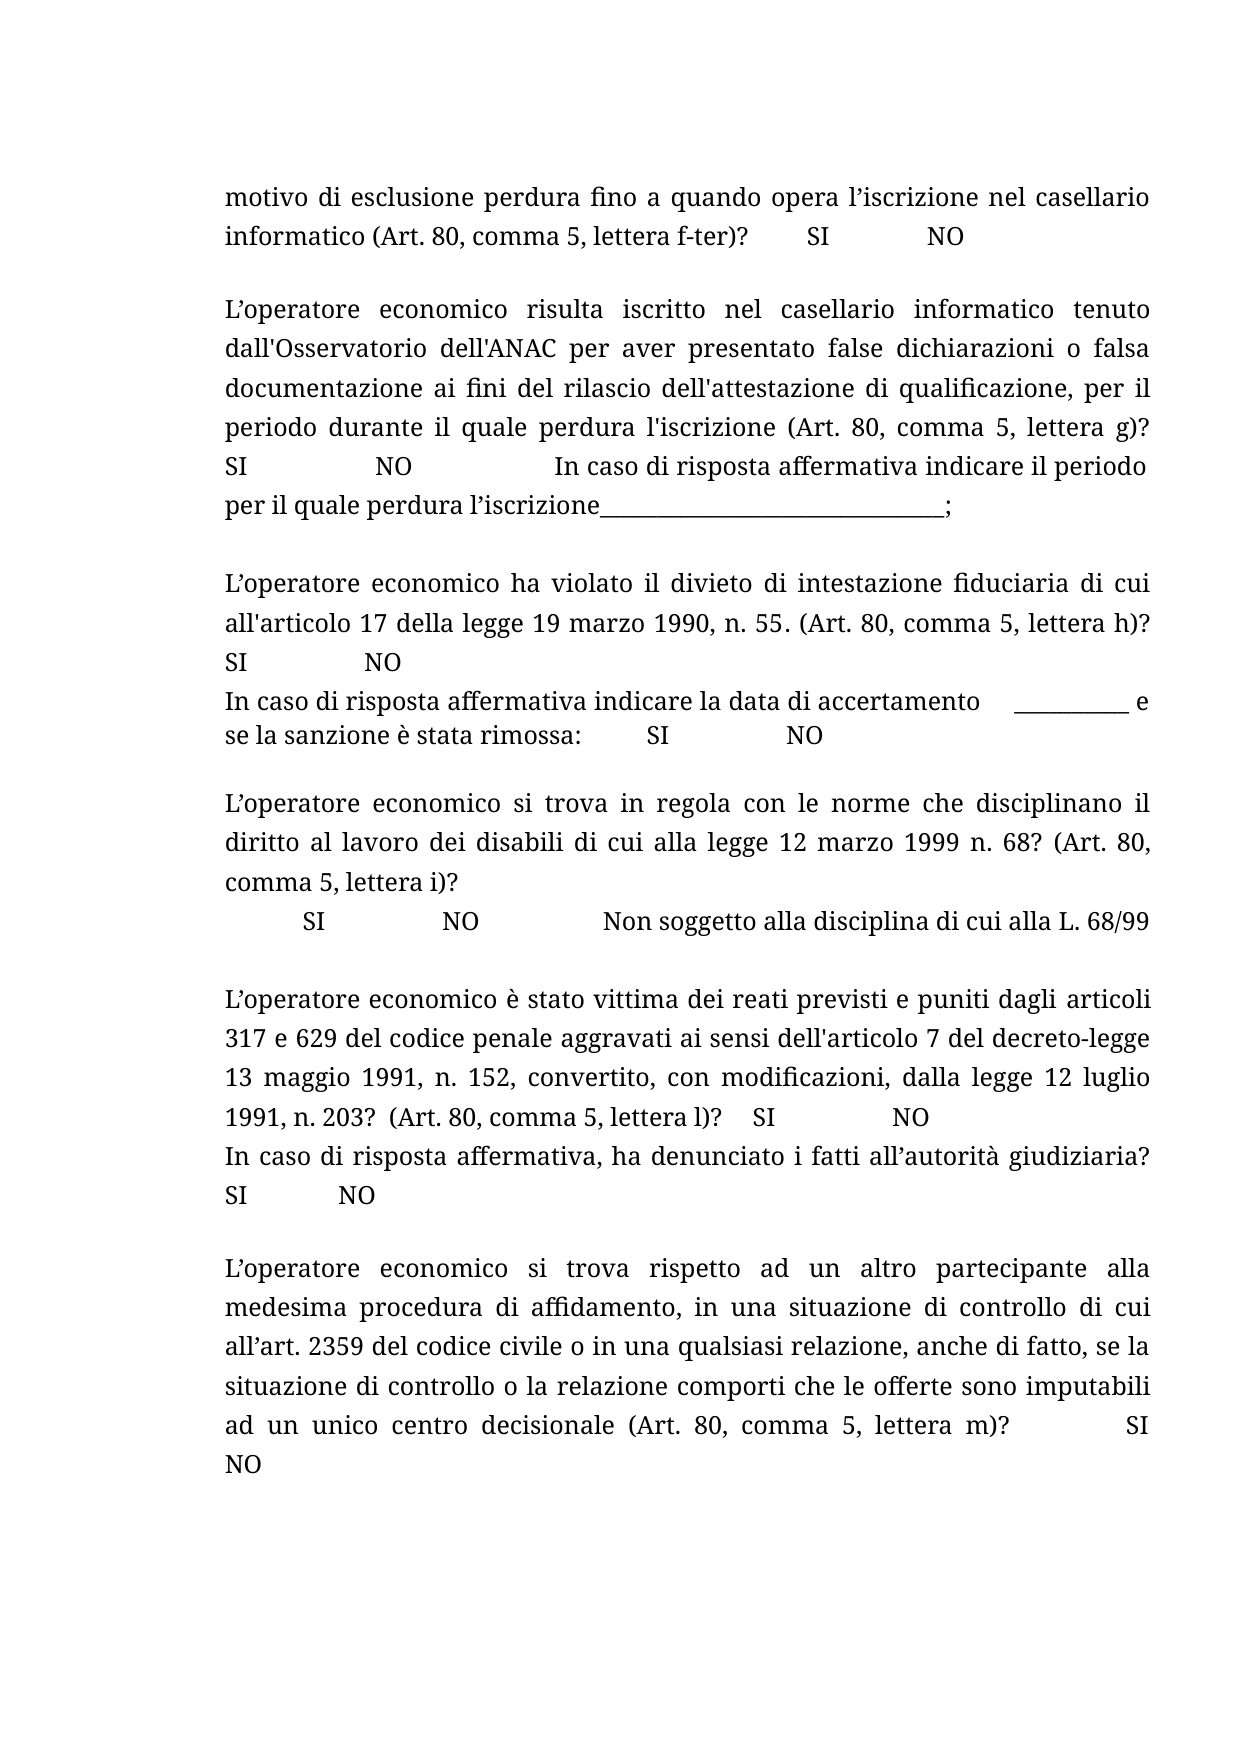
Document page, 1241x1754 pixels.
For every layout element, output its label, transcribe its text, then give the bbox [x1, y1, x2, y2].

text L’operatore economico è stato vittima dei reati previsti e puniti dagli articoli 317 e 629 del codice penale aggravati ai sensi dell'articolo 7 del decreto-legge 13 maggio 1991, n. 152, convertito, con modificazioni, dalla legge 12 luglio 1991, n. 203? (Art. 80, comma 5, lettera l)? SI NO [224, 982, 1151, 1133]
text In caso di risposta affermativa, ha denunciato i fatti all’autorità giudiziaria? SI NO [224, 1138, 1151, 1212]
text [224, 179, 1151, 253]
text L’operatore economico risulta iscritto nel casellario informatico tenuto dall'Osservatorio dell'ANAC per aver presentato false dichiarazioni o falsa documentazione ai fini del rilascio dell'attestazione di qualificazione, per il periodo durante il quale perdura l'iscrizione (Art. 80, comma 5, lettera g)? SI NO In caso di risposta affermativa indicare il periodo per il quale perdura l’iscrizione______________________________; [224, 292, 1151, 522]
text In caso di risposta affermativa indicare la data di accertamento __________ e se la sanzione è stata rimossa: SI NO [224, 684, 1151, 752]
text L’operatore economico ha violato il divieto di intestazione fiduciaria di cui all'articolo 17 della legge 19 marzo 1990, n. 55. (Art. 80, comma 5, lettera h)? SI NO [224, 566, 1151, 678]
text L’operatore economico si trova rispetto ad un altro partecipante alla medesima procedura di affidamento, in una situazione di controllo di cui all’art. 2359 del codice civile o in una qualsiasi relazione, anche di fatto, se la situazione di controllo o la relazione comporti che le offerte sono imputabili ad un unico centro decisionale (Art. 80, comma 5, lettera m)? SI NO [224, 1251, 1151, 1481]
text SI NO Non soggetto alla disciplina di cui alla L. 68/99 [224, 903, 1151, 937]
text L’operatore economico si trova in regola con le norme che disciplinano il diritto al lavoro dei disabili di cui alla legge 12 marzo 1999 n. 68? (Art. 80, comma 5, lettera i)? [224, 786, 1151, 898]
